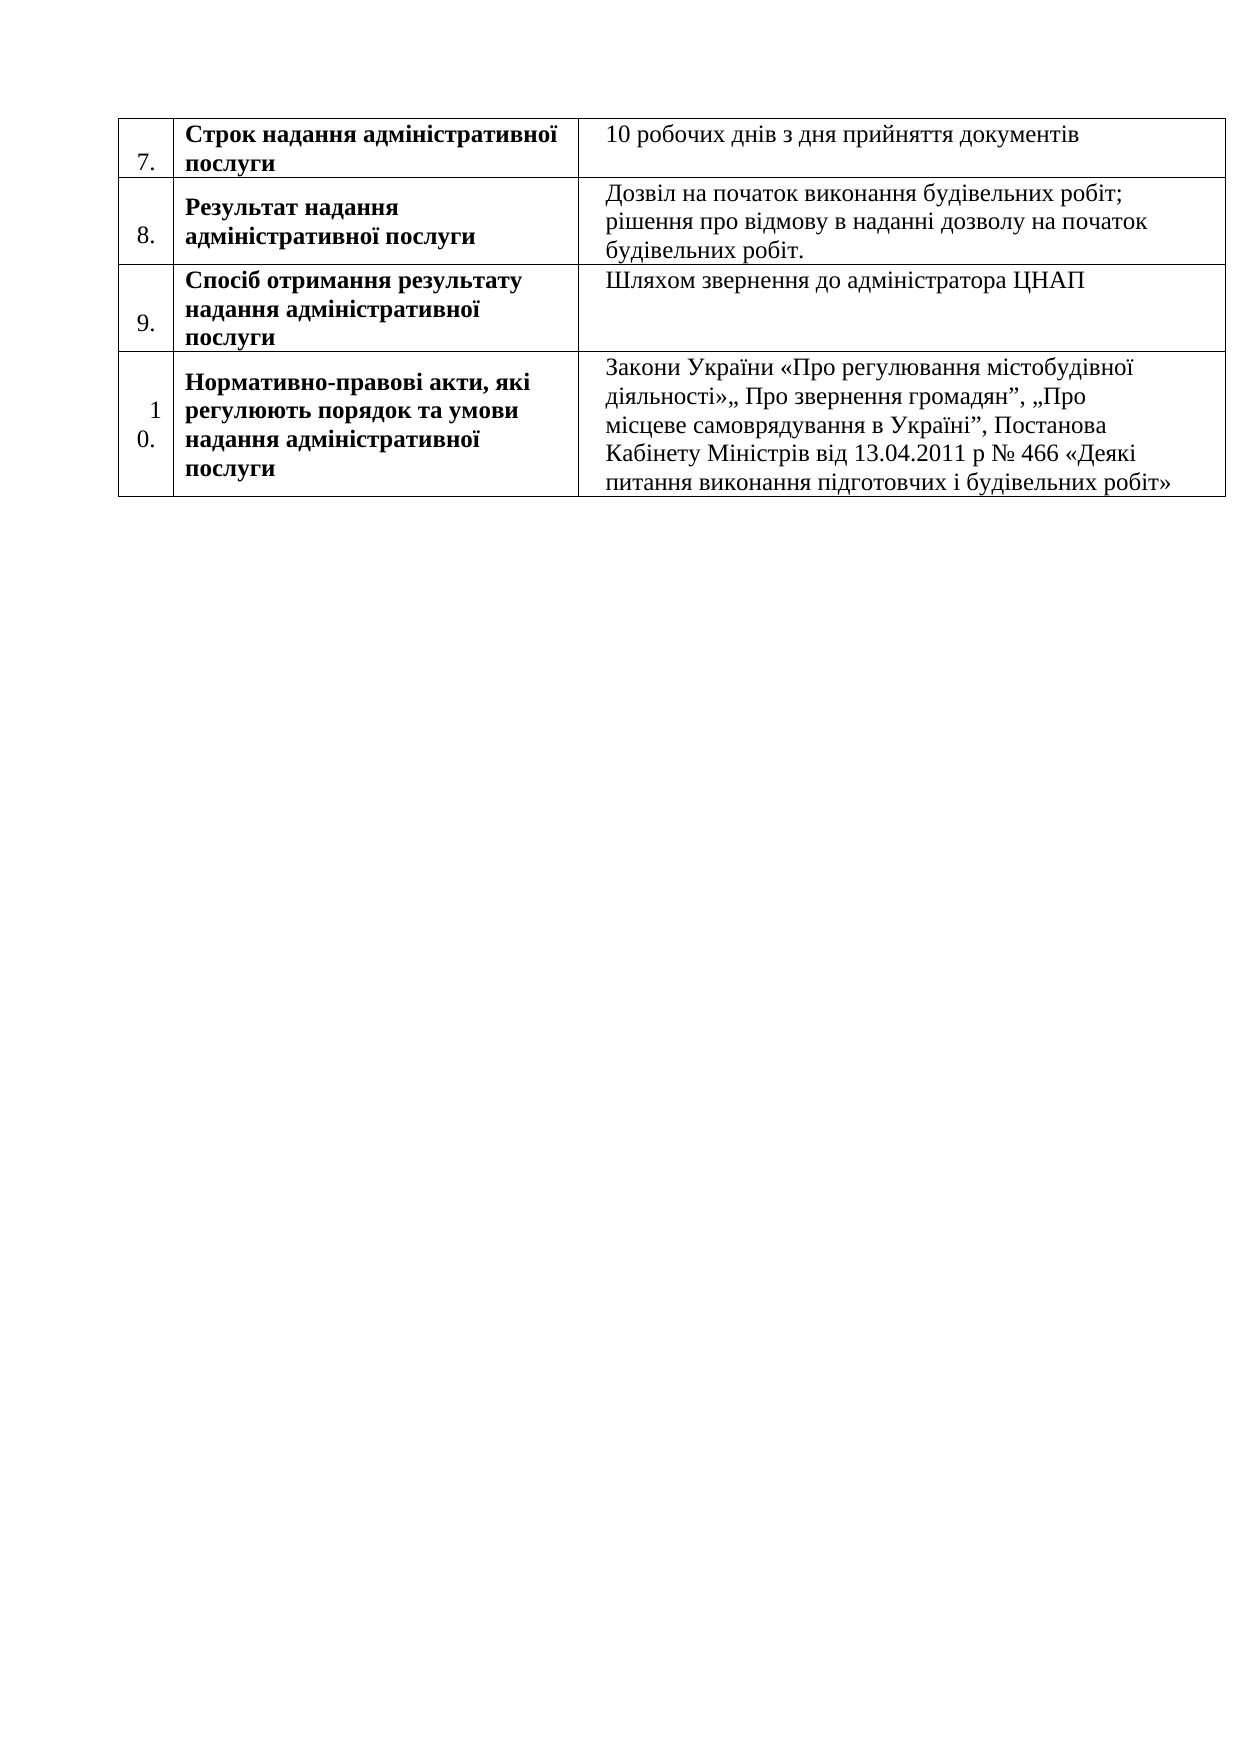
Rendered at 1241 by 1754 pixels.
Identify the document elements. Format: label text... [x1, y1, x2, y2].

table_cell Нормативно-правові акти, які регулюють порядок та умови надання адміністративної послуги [174, 352, 578, 496]
table_cell 9. [119, 265, 173, 351]
table_cell Закони України «Про регулювання містобудівної діяльності»„ Про звернення громадян”, „Про місцеве самоврядування в Україні”, Постанова Кабінету Міністрів від 13.04.2011 р № 466 «Деякі питання виконання підготовчих і будівельних робіт» [579, 352, 1225, 496]
table_cell Строк надання адміністративної послуги [174, 119, 578, 177]
table_cell Результат надання адміністративної послуги [174, 178, 578, 264]
table_cell Дозвіл на початок виконання будівельних робіт; рішення про відмову в наданні дозволу на початок будівельних робіт. [579, 178, 1225, 264]
table_cell Шляхом звернення до адміністратора ЦНАП [579, 265, 1225, 351]
table_cell 10 робочих днів з дня прийняття документів [579, 119, 1225, 177]
table_cell 7. [119, 119, 173, 177]
table_cell 8. [119, 178, 173, 264]
table_cell Спосіб отримання результату надання адміністративної послуги [174, 265, 578, 351]
table_cell 10. [119, 352, 173, 496]
